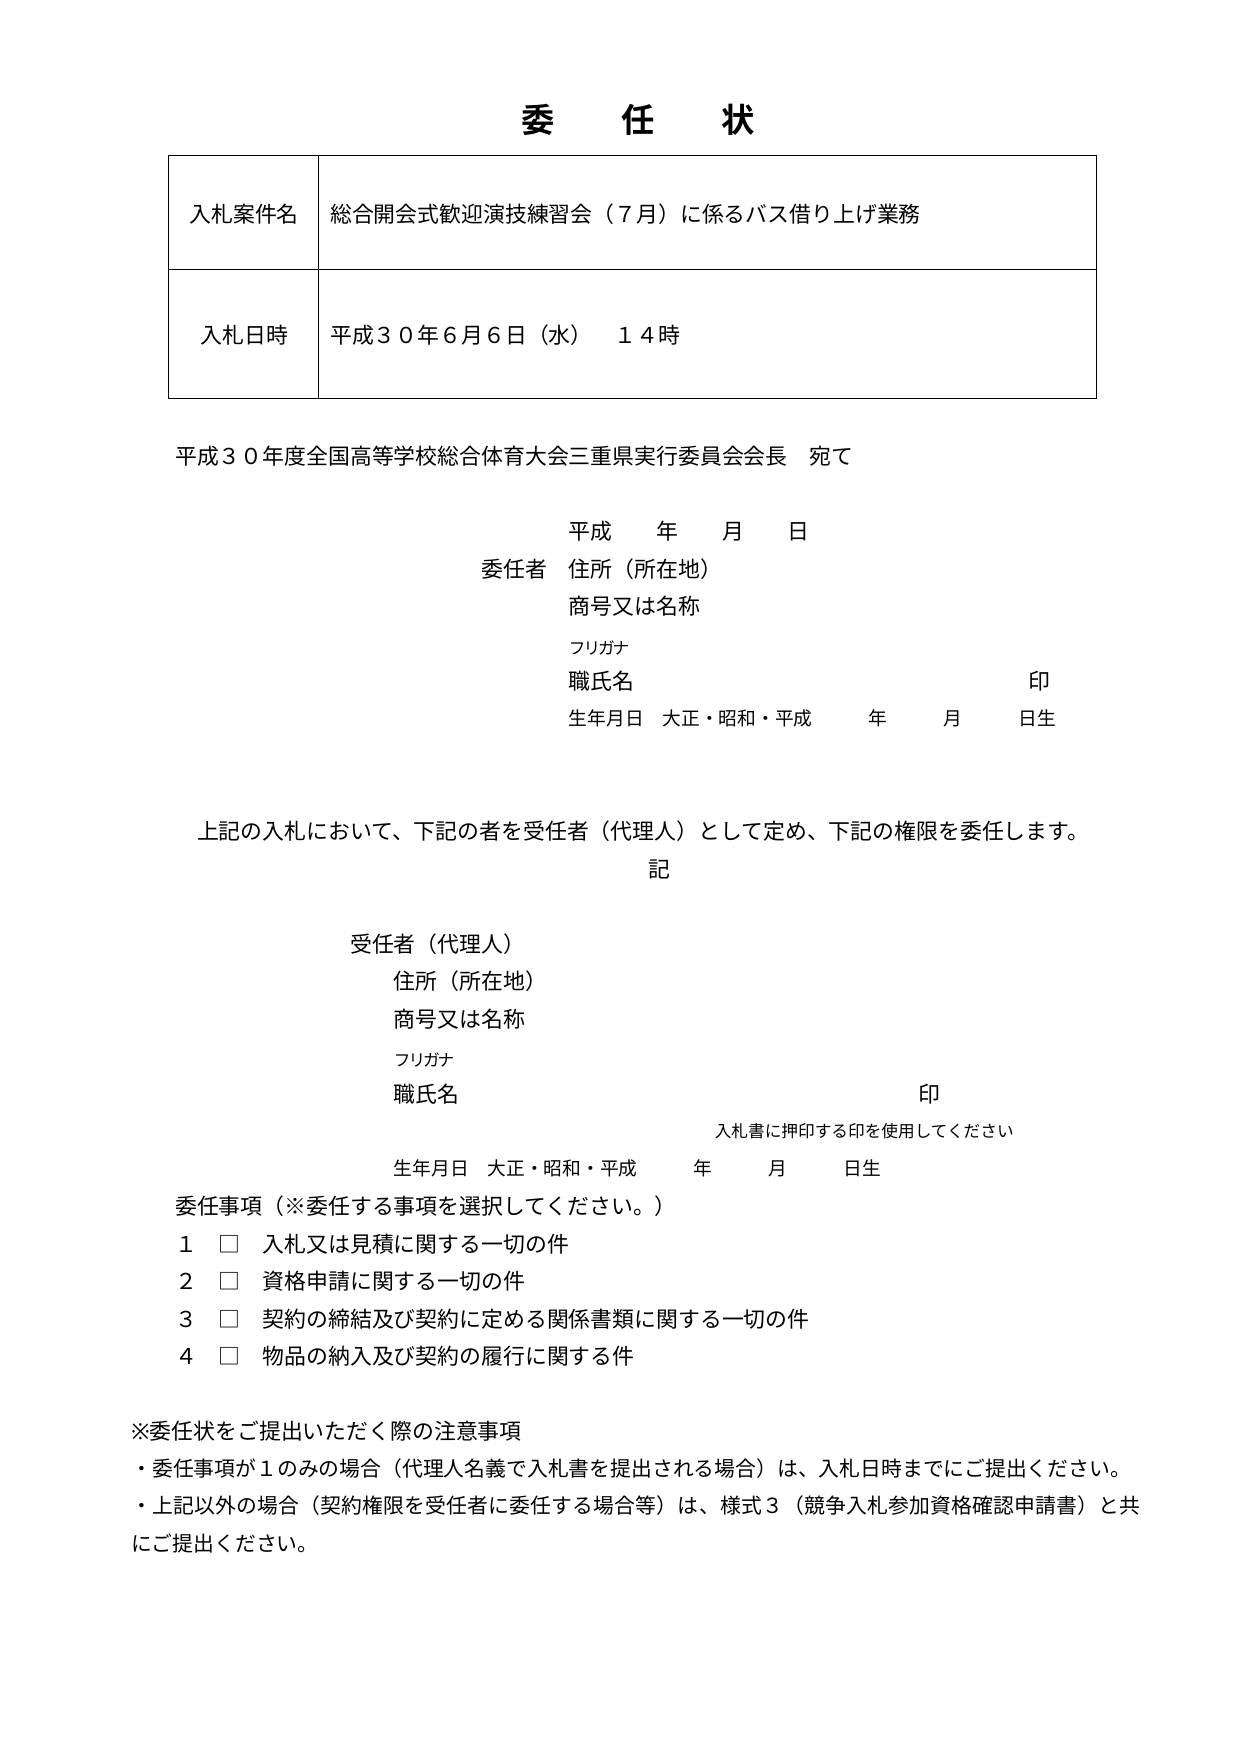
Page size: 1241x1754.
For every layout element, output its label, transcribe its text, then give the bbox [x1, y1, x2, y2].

text 委任者 住所（所在地） [175, 549, 1144, 586]
text ４ □ 物品の納入及び契約の履行に関する件 [131, 1336, 1144, 1374]
text 職氏名 印 [131, 661, 1144, 699]
text 委任事項（※委任する事項を選択してください。） [131, 1186, 1144, 1224]
text フリガナ [131, 1036, 1144, 1074]
text 入札書に押印する印を使用してください [131, 1111, 1144, 1149]
text 生年月日 大正・昭和・平成 年 月 日生 [131, 699, 1144, 736]
text ・上記以外の場合（契約権限を受任者に委任する場合等）は、様式３（競争入札参加資格確認申請書）と共にご提出ください。 [131, 1486, 1144, 1561]
text 委 任 状 [131, 80, 1144, 155]
text ３ □ 契約の締結及び契約に定める関係書類に関する一切の件 [131, 1299, 1144, 1336]
text 記 [131, 849, 1144, 886]
text 上記の入札において、下記の者を受任者（代理人）として定め、下記の権限を委任します。 [175, 811, 1144, 849]
text 住所（所在地） [131, 961, 1144, 999]
text フリガナ [131, 624, 1144, 661]
text １ □ 入札又は見積に関する一切の件 [131, 1224, 1144, 1261]
text ２ □ 資格申請に関する一切の件 [131, 1261, 1144, 1299]
table_header 入札案件名 [169, 156, 318, 269]
table_header 総合開会式歓迎演技練習会（７月）に係るバス借り上げ業務 [319, 156, 1096, 269]
table_cell 平成３０年６月６日（水） １４時 [319, 270, 1096, 398]
text ・委任事項が１のみの場合（代理人名義で入札書を提出される場合）は、入札日時までにご提出ください。 [131, 1449, 1144, 1486]
table_cell 入札日時 [169, 270, 318, 398]
text 平成 年 月 日 [131, 511, 1144, 549]
text 商号又は名称 [131, 999, 1144, 1036]
text 職氏名 印 [131, 1074, 1144, 1111]
text 生年月日 大正・昭和・平成 年 月 日生 [131, 1149, 1144, 1186]
text 商号又は名称 [481, 586, 1144, 624]
text ※委任状をご提出いただく際の注意事項 [131, 1411, 1144, 1449]
text 平成３０年度全国高等学校総合体育大会三重県実行委員会会長 宛て [131, 436, 1144, 474]
text 受任者（代理人） [131, 924, 1144, 961]
